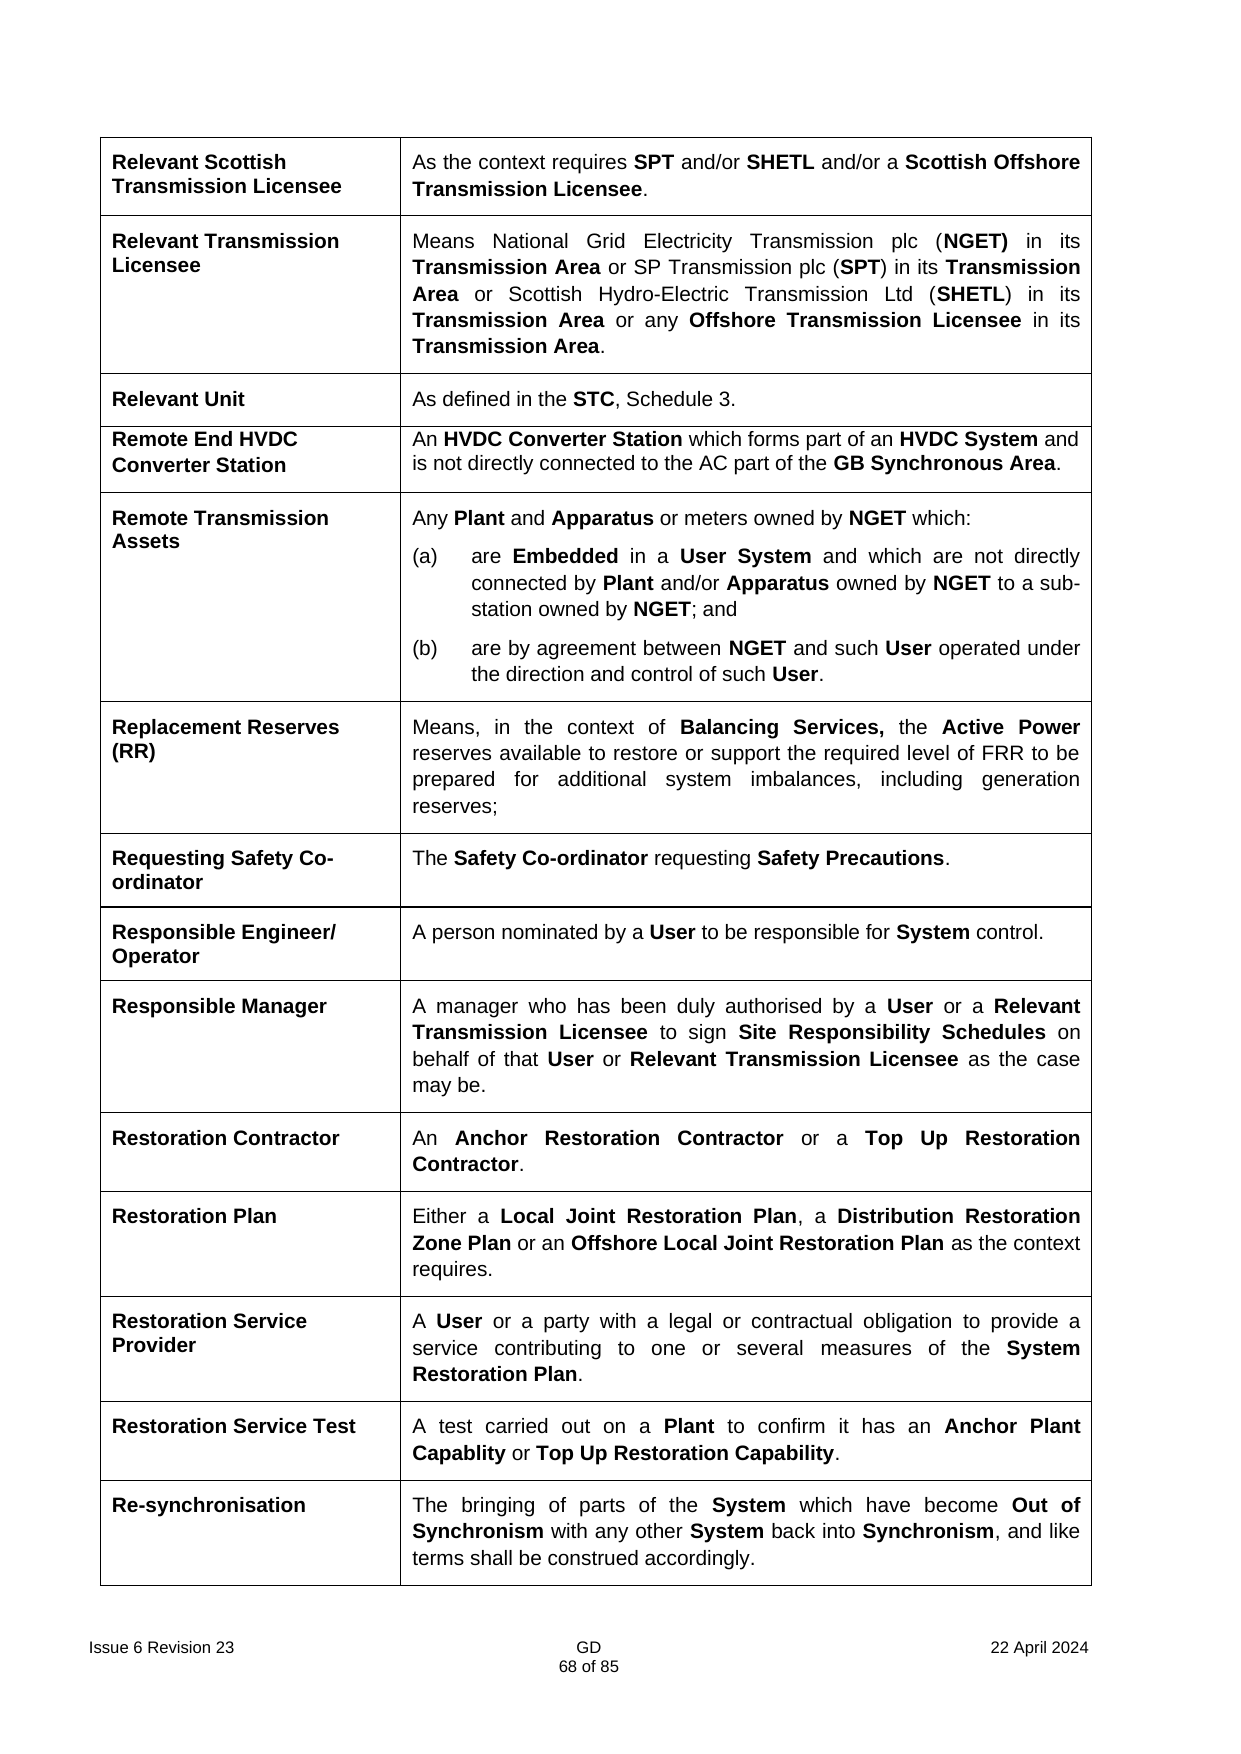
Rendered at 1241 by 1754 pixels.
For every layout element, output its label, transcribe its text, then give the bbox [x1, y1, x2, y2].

table_cell Remote End HVDC Converter Station [101, 427, 400, 492]
table_cell Means, in the context of Balancing Services, the Active Power reserves available to restore or support the required level of FRR to be prepared for additional system imbalances, including generation reserves; [401, 702, 1091, 832]
table_cell A person nominated by a User to be responsible for System control. [401, 908, 1091, 980]
table_cell A manager who has been duly authorised by a User or a Relevant Transmission Licensee to sign Site Responsibility Schedules on behalf of that User or Relevant Transmission Licensee as the case may be. [401, 981, 1091, 1112]
table_cell A test carried out on a Plant to confirm it has an Anchor Plant Capablity or Top Up Restoration Capability. [401, 1402, 1091, 1479]
table_cell Relevant Scottish Transmission Licensee [101, 138, 400, 215]
table_cell An Anchor Restoration Contractor or a Top Up Restoration Contractor. [401, 1113, 1091, 1191]
table_cell Means National Grid Electricity Transmission plc (NGET) in its Transmission Area or SP Transmission plc (SPT) in its Transmission Area or Scottish Hydro-Electric Transmission Ltd (SHETL) in its Transmission Area or any Offshore Transmission Licensee in its Transmission Area. [401, 216, 1091, 373]
table_cell Remote Transmission Assets [101, 493, 400, 701]
table_cell Restoration Contractor [101, 1113, 400, 1191]
table_cell Any Plant and Apparatus or meters owned by NGET which: (a) are Embedded in a User System and which are not directly connected by Plant and/or Apparatus owned by NGET to a sub-station owned by NGET; and (b) are by agreement between NGET and such User operated under the direction and control of such User. [401, 493, 1091, 701]
table_cell The bringing of parts of the System which have become Out of Synchronism with any other System back into Synchronism, and like terms shall be construed accordingly. [401, 1481, 1091, 1584]
table_cell Responsible Engineer/ Operator [101, 908, 400, 980]
table_cell The Safety Co-ordinator requesting Safety Precautions. [401, 834, 1091, 906]
table_cell Replacement Reserves (RR) [101, 702, 400, 832]
table_cell Re-synchronisation [101, 1481, 400, 1584]
table_cell Restoration Plan [101, 1192, 400, 1296]
table_cell An HVDC Converter Station which forms part of an HVDC System and is not directly connected to the AC part of the GB Synchronous Area. [401, 427, 1091, 492]
table_cell As defined in the STC, Schedule 3. [401, 374, 1091, 426]
table_cell Relevant Unit [101, 374, 400, 426]
table_cell Responsible Manager [101, 981, 400, 1112]
table_cell Restoration Service Test [101, 1402, 400, 1479]
table_cell As the context requires SPT and/or SHETL and/or a Scottish Offshore Transmission Licensee. [401, 138, 1091, 215]
table_cell Relevant Transmission Licensee [101, 216, 400, 373]
table_cell Either a Local Joint Restoration Plan, a Distribution Restoration Zone Plan or an Offshore Local Joint Restoration Plan as the context requires. [401, 1192, 1091, 1296]
table_cell A User or a party with a legal or contractual obligation to provide a service contributing to one or several measures of the System Restoration Plan. [401, 1297, 1091, 1401]
table_cell Requesting Safety Co-ordinator [101, 834, 400, 906]
table_cell Restoration Service Provider [101, 1297, 400, 1401]
